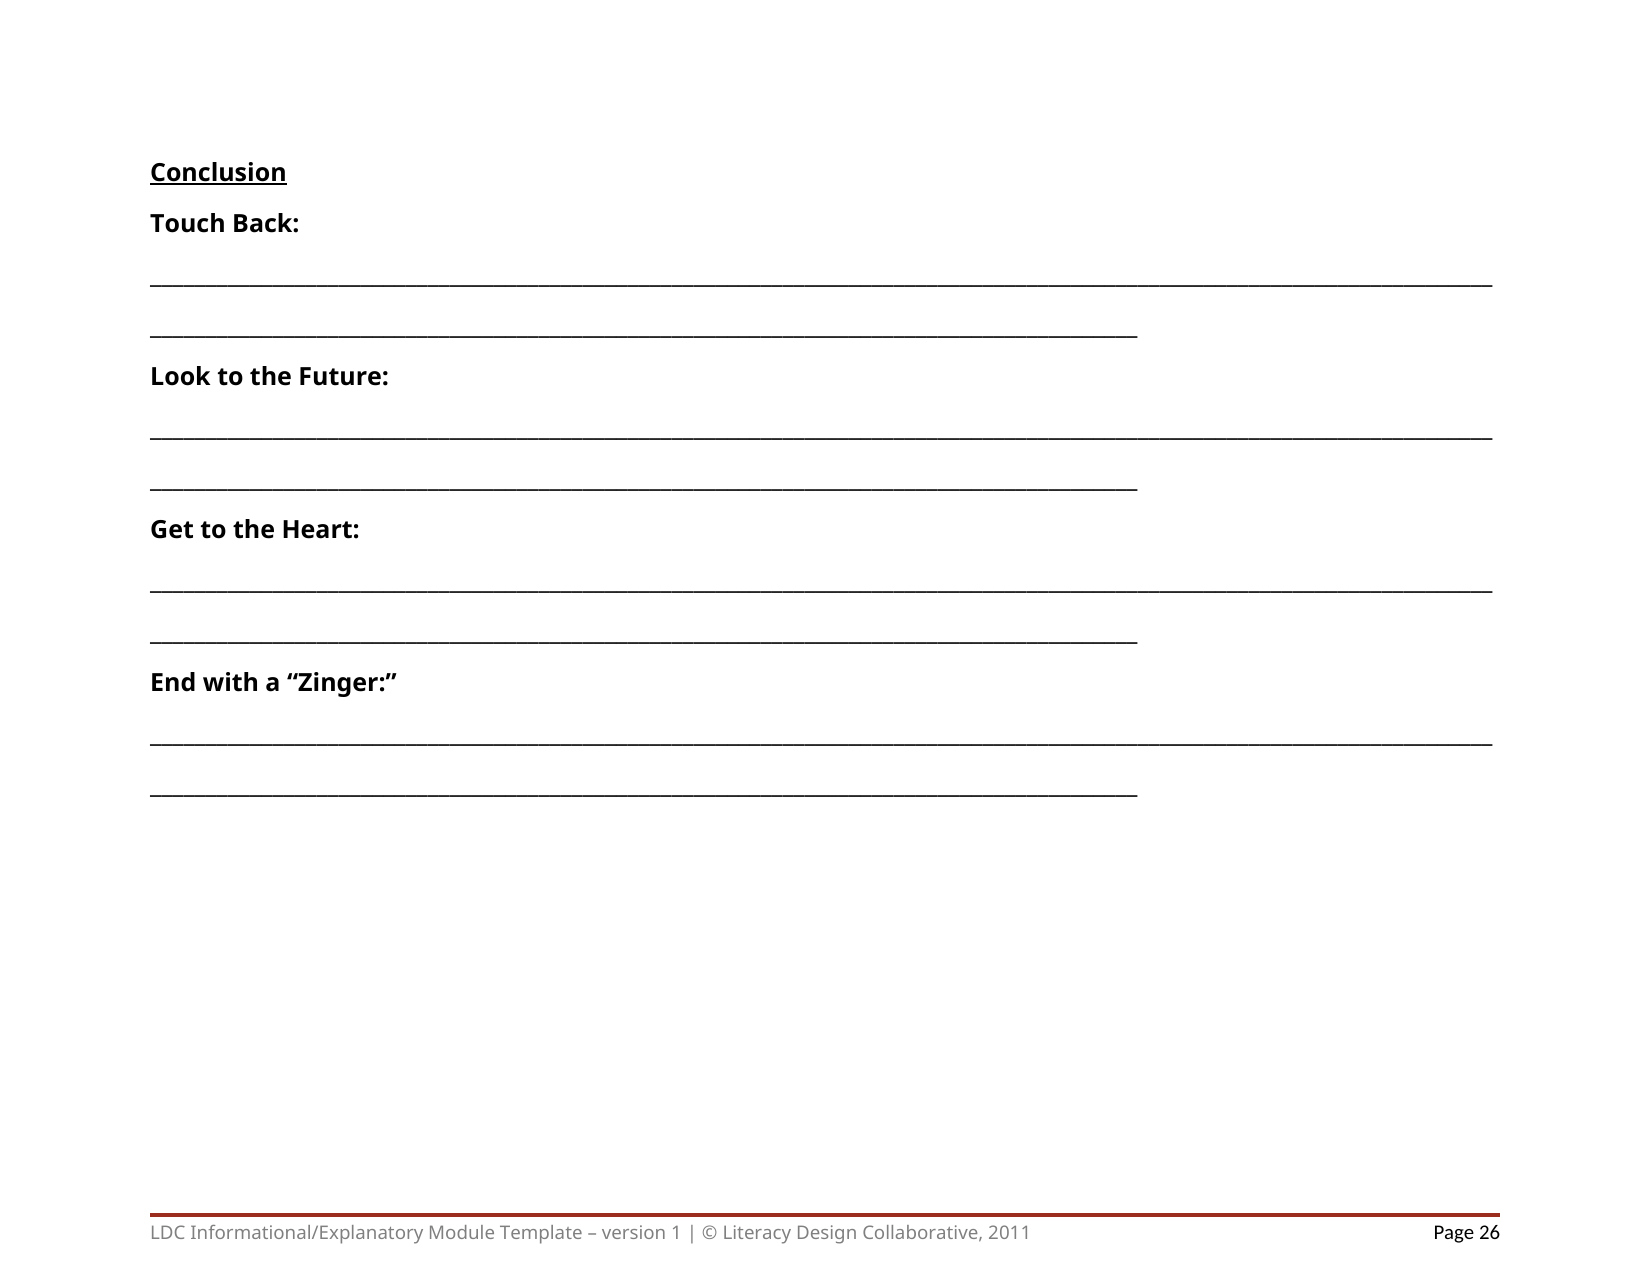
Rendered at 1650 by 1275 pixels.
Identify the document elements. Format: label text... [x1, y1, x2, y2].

text Look to the Future: [150, 358, 1500, 392]
text End with a “Zinger:” [150, 664, 1500, 699]
text Touch Back: [150, 205, 1500, 239]
text __________________________________________________________________________________________________________________________________________________________________________________________________________________ [150, 716, 1500, 801]
text __________________________________________________________________________________________________________________________________________________________________________________________________________________ [150, 409, 1500, 494]
text Conclusion [150, 154, 1500, 188]
text __________________________________________________________________________________________________________________________________________________________________________________________________________________ [150, 256, 1500, 341]
text Get to the Heart: [150, 511, 1500, 546]
text __________________________________________________________________________________________________________________________________________________________________________________________________________________ [150, 562, 1500, 648]
